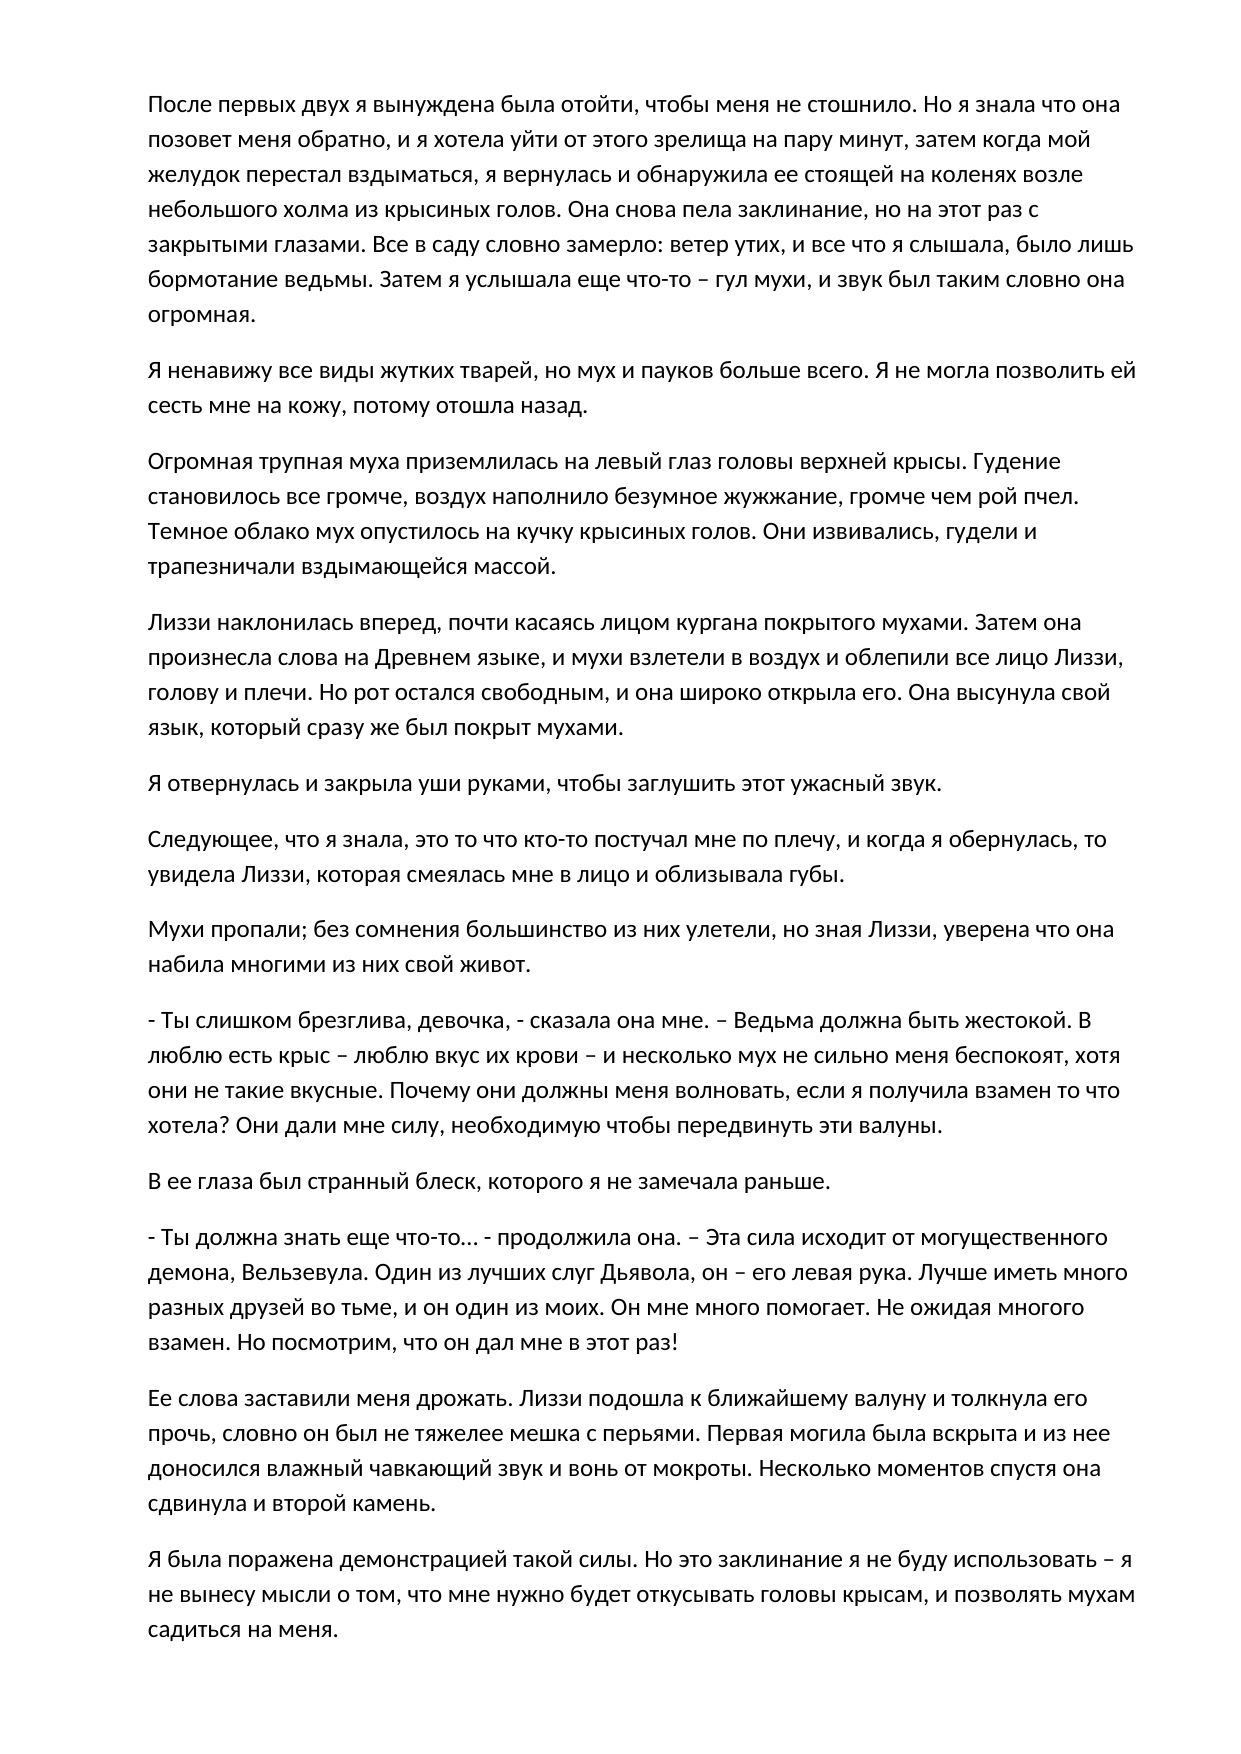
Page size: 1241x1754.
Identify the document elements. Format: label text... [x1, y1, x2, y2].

text - Ты должна знать еще что-то… - продолжила она. – Эта сила исходит от могущественного демона, Вельзевула. Один из лучших слуг Дьявола, он – его левая рука. Лучше иметь много разных друзей во тьме, и он один из моих. Он мне много помогает. Не ожидая многого взамен. Но посмотрим, что он дал мне в этот раз! [148, 1221, 1152, 1357]
text Я была поражена демонстрацией такой силы. Но это заклинание я не буду использовать – я не вынесу мысли о том, что мне нужно будет откусывать головы крысам, и позволять мухам садиться на меня. [148, 1543, 1152, 1643]
text Ее слова заставили меня дрожать. Лиззи подошла к ближайшему валуну и толкнула его прочь, словно он был не тяжелее мешка с перьями. Первая могила была вскрыта и из нее доносился влажный чавкающий звук и вонь от мокроты. Несколько моментов спустя она сдвинула и второй камень. [148, 1382, 1152, 1517]
text Я ненавижу все виды жутких тварей, но мух и пауков больше всего. Я не могла позволить ей сесть мне на кожу, потому отошла назад. [148, 354, 1152, 420]
text В ее глаза был странный блеск, которого я не замечала раньше. [148, 1165, 1152, 1196]
text Следующее, что я знала, это то что кто-то постучал мне по плечу, и когда я обернулась, то увидела Лиззи, которая смеялась мне в лицо и облизывала губы. [148, 823, 1152, 888]
text Огромная трупная муха приземлилась на левый глаз головы верхней крысы. Гудение становилось все громче, воздух наполнило безумное жужжание, громче чем рой пчел. Темное облако мух опустилось на кучку крысиных голов. Они извивались, гудели и трапезничали вздымающейся массой. [148, 445, 1152, 581]
text Лиззи наклонилась вперед, почти касаясь лицом кургана покрытого мухами. Затем она произнесла слова на Древнем языке, и мухи взлетели в воздух и облепили все лицо Лиззи, голову и плечи. Но рот остался свободным, и она широко открыла его. Она высунула свой язык, который сразу же был покрыт мухами. [148, 606, 1152, 742]
text Мухи пропали; без сомнения большинство из них улетели, но зная Лиззи, уверена что она набила многими из них свой живот. [148, 913, 1152, 979]
text Я отвернулась и закрыла уши руками, чтобы заглушить этот ужасный звук. [148, 767, 1152, 797]
text - Ты слишком брезглива, девочка, - сказала она мне. – Ведьма должна быть жестокой. В люблю есть крыс – люблю вкус их крови – и несколько мух не сильно меня беспокоят, хотя они не такие вкусные. Почему они должны меня волновать, если я получила взамен то что хотела? Они дали мне силу, необходимую чтобы передвинуть эти валуны. [148, 1004, 1152, 1140]
text После первых двух я вынуждена была отойти, чтобы меня не стошнило. Но я знала что она позовет меня обратно, и я хотела уйти от этого зрелища на пару минут, затем когда мой желудок перестал вздыматься, я вернулась и обнаружила ее стоящей на коленях возле небольшого холма из крысиных голов. Она снова пела заклинание, но на этот раз с закрытыми глазами. Все в саду словно замерло: ветер утих, и все что я слышала, было лишь бормотание ведьмы. Затем я услышала еще что-то – гул мухи, и звук был таким словно она огромная. [148, 88, 1152, 329]
